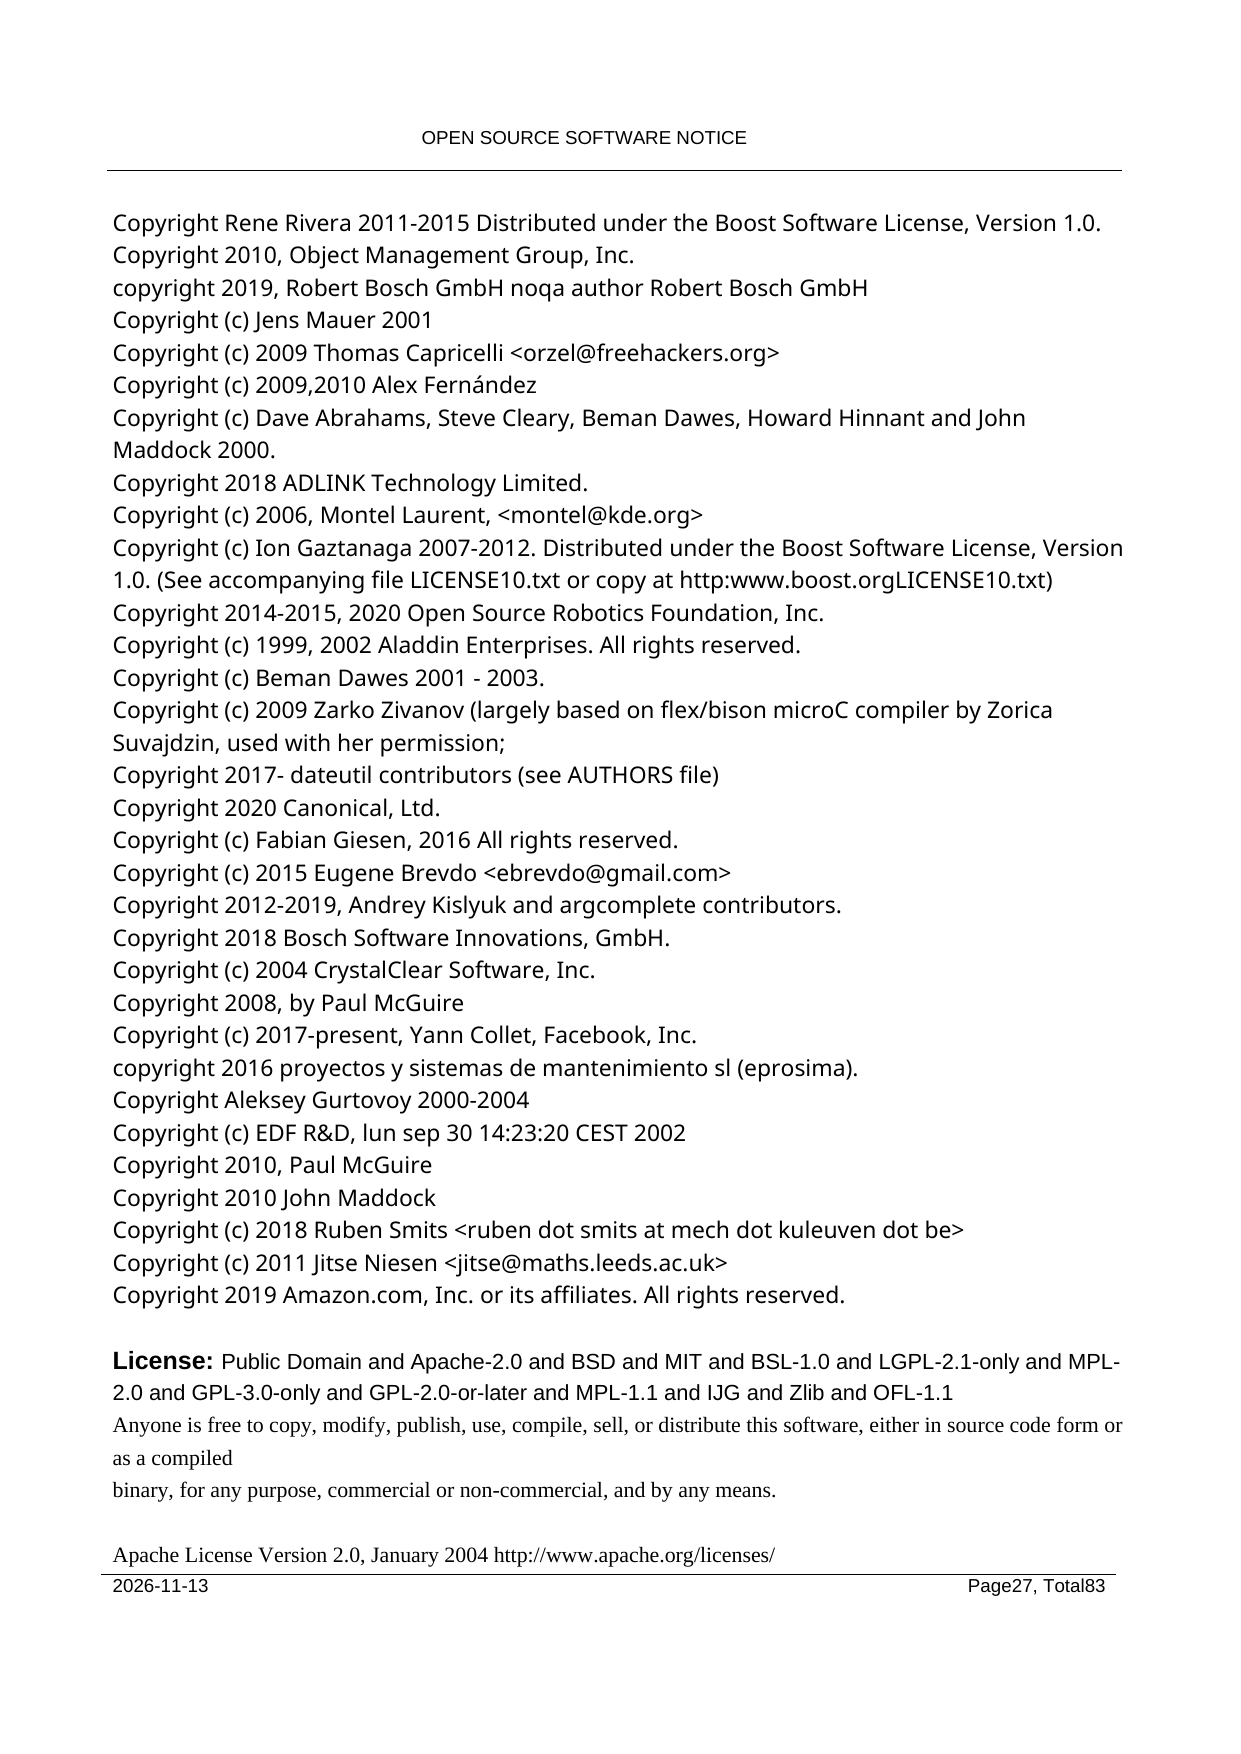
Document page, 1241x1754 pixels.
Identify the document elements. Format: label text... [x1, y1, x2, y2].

text License: Public Domain and Apache-2.0 and BSD and MIT and BSL-1.0 and LGPL-2.1-only and MPL-2.0 and GPL-3.0-only and GPL-2.0-or-later and MPL-1.1 and IJG and Zlib and OFL-1.1 [112, 1344, 1128, 1409]
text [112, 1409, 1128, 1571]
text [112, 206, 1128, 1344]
